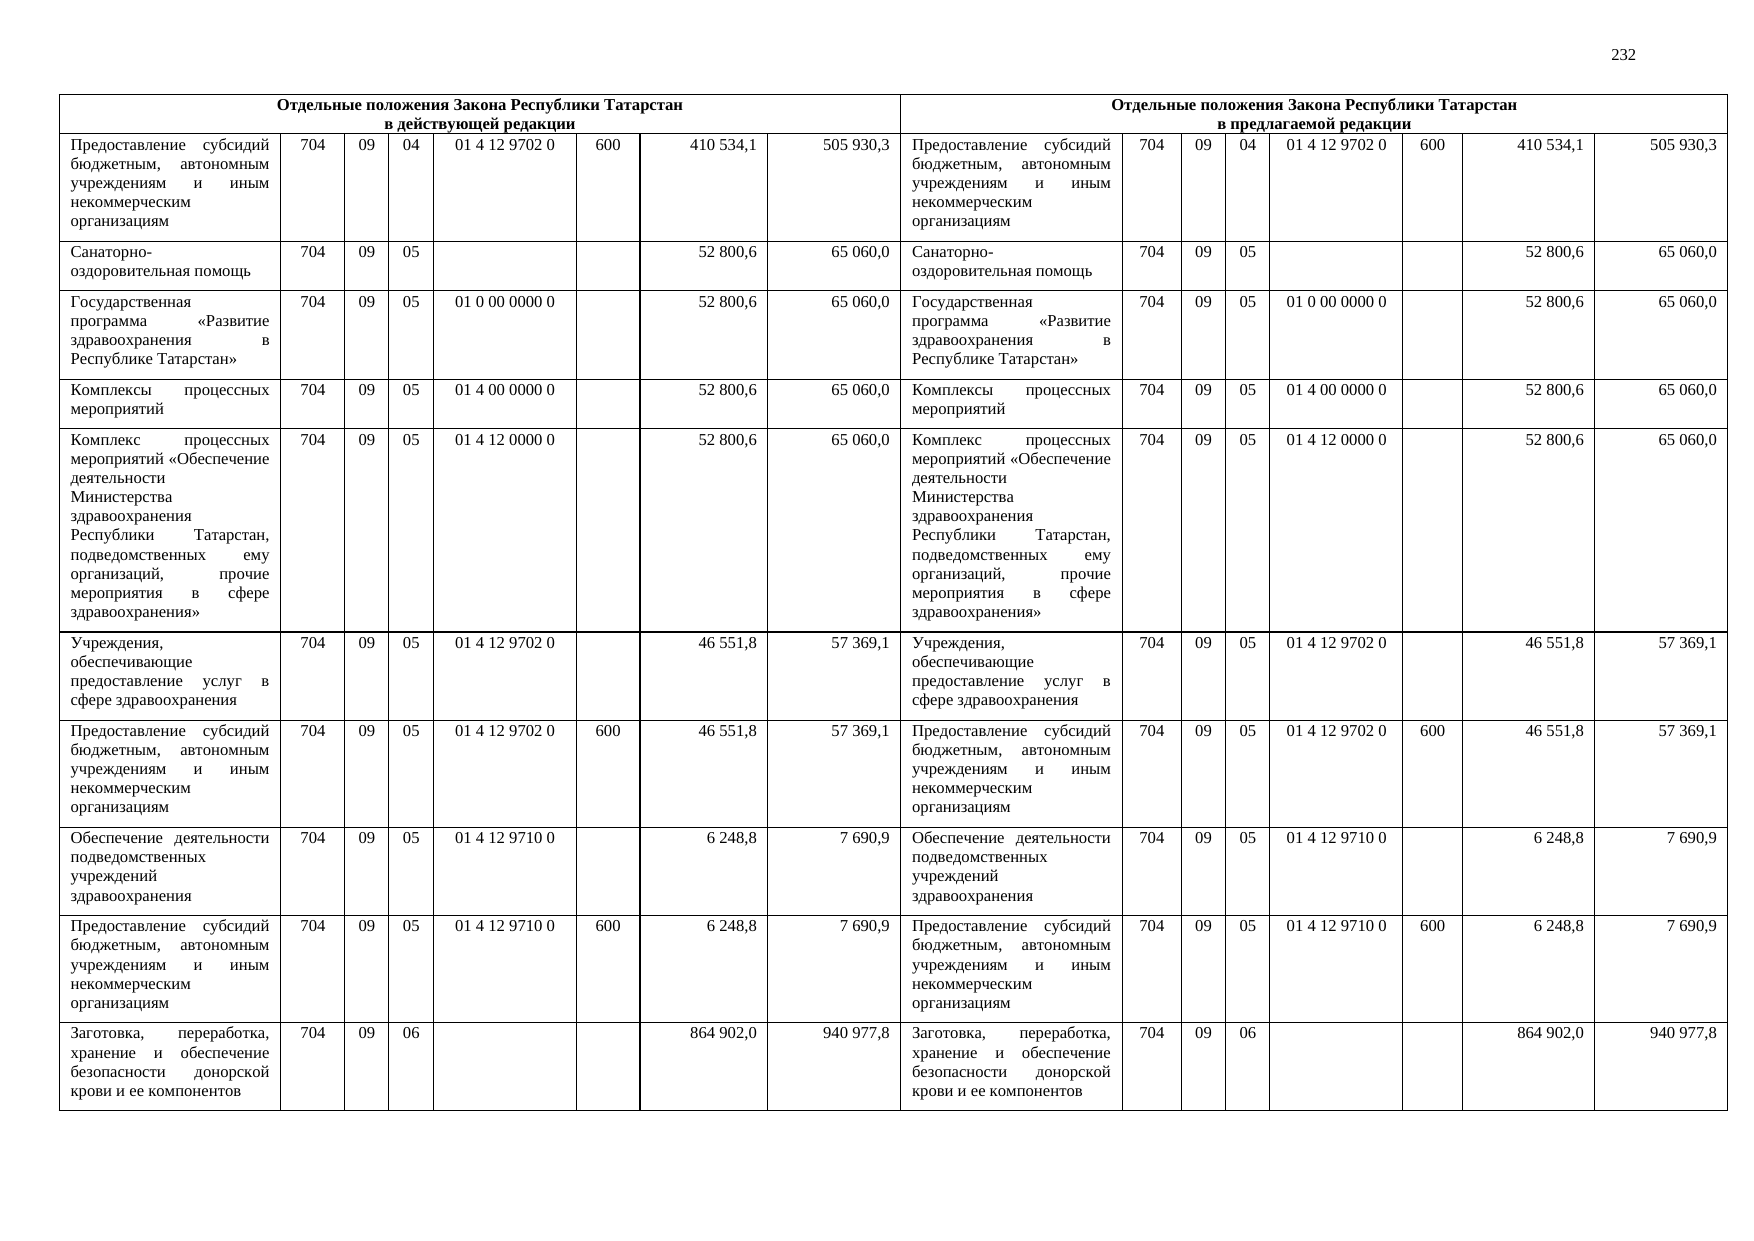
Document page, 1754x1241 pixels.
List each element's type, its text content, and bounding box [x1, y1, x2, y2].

table_cell 01 0 00 0000 0 [434, 291, 576, 378]
table_header Отдельные положения Закона Республики Татарстан в предлагаемой редакции [901, 95, 1727, 133]
table_cell 7 690,9 [768, 828, 900, 915]
table_cell 01 4 12 9702 0 [434, 721, 576, 827]
table_cell 01 4 12 9702 0 [1270, 134, 1402, 241]
table_cell 704 [1123, 721, 1181, 827]
table_cell 09 [1182, 134, 1225, 241]
table_cell Предоставление субсидий бюджетным, автономным учреждениям и иным некоммерческим организациям [901, 721, 1122, 827]
table_cell [577, 429, 639, 631]
table_cell Предоставление субсидий бюджетным, автономным учреждениям и иным некоммерческим организациям [60, 134, 280, 241]
table_cell 01 4 12 9702 0 [1270, 721, 1402, 827]
table_cell 65 060,0 [768, 291, 900, 378]
table_cell Учреждения, обеспечивающие предоставление услуг в сфере здравоохранения [901, 633, 1122, 719]
table_cell 06 [389, 1023, 433, 1110]
table_cell 600 [577, 721, 639, 827]
table_cell 704 [281, 916, 344, 1022]
table_cell [434, 1023, 576, 1110]
table_cell 05 [1226, 916, 1269, 1022]
table_cell 09 [345, 721, 388, 827]
table_cell [1403, 1023, 1462, 1110]
table_cell 704 [1123, 134, 1181, 241]
table_cell 09 [345, 1023, 388, 1110]
table_cell 05 [389, 633, 433, 719]
table_cell 09 [345, 916, 388, 1022]
table_cell 704 [281, 134, 344, 241]
table_cell Государственная программа «Развитие здравоохранения в Республике Татарстан» [901, 291, 1122, 378]
table_cell 06 [1226, 1023, 1269, 1110]
table_cell 65 060,0 [1595, 380, 1727, 428]
table_cell 09 [345, 429, 388, 631]
table_cell Обеспечение деятельности подведомственных учреждений здравоохранения [901, 828, 1122, 915]
table_cell 05 [1226, 721, 1269, 827]
table_cell Предоставление субсидий бюджетным, автономным учреждениям и иным некоммерческим организациям [60, 916, 280, 1022]
table_cell 05 [389, 380, 433, 428]
table_cell Санаторно-оздоровительная помощь [901, 242, 1122, 290]
table_cell 704 [1123, 291, 1181, 378]
table_cell 57 369,1 [1595, 633, 1727, 719]
table_cell [1270, 1023, 1402, 1110]
table_cell 05 [1226, 242, 1269, 290]
table_cell 09 [1182, 916, 1225, 1022]
table_cell 01 4 12 0000 0 [434, 429, 576, 631]
table_cell 65 060,0 [768, 429, 900, 631]
table_cell 600 [577, 134, 639, 241]
table_cell 09 [345, 633, 388, 719]
table_cell 05 [389, 721, 433, 827]
table_cell 600 [1403, 134, 1462, 241]
table_cell Учреждения, обеспечивающие предоставление услуг в сфере здравоохранения [60, 633, 280, 719]
table_cell 864 902,0 [641, 1023, 767, 1110]
table_cell Обеспечение деятельности подведомственных учреждений здравоохранения [60, 828, 280, 915]
table_cell 09 [345, 380, 388, 428]
table_cell 52 800,6 [641, 291, 767, 378]
table_cell 864 902,0 [1463, 1023, 1594, 1110]
table_cell 704 [1123, 1023, 1181, 1110]
table_cell 704 [1123, 828, 1181, 915]
table_cell [577, 242, 639, 290]
table_cell 7 690,9 [1595, 916, 1727, 1022]
table_cell 01 4 12 0000 0 [1270, 429, 1402, 631]
table_cell Комплекс процессных мероприятий «Обеспечение деятельности Министерства здравоохранения Республики Татарстан, подведомственных ему организаций, прочие мероприятия в сфере здравоохранения» [901, 429, 1122, 631]
table_cell 704 [281, 633, 344, 719]
table_cell 01 4 12 9710 0 [1270, 828, 1402, 915]
table_cell 01 4 12 9702 0 [434, 633, 576, 719]
table_cell 600 [577, 916, 639, 1022]
table_cell 704 [1123, 242, 1181, 290]
table_cell 01 4 12 9710 0 [434, 828, 576, 915]
table_cell [577, 291, 639, 378]
table_cell 65 060,0 [768, 380, 900, 428]
table_cell 52 800,6 [1463, 429, 1594, 631]
table_cell 505 930,3 [1595, 134, 1727, 241]
table_cell 52 800,6 [641, 242, 767, 290]
table_cell 704 [281, 721, 344, 827]
table_cell 52 800,6 [1463, 380, 1594, 428]
table_cell [577, 1023, 639, 1110]
table_cell 09 [1182, 721, 1225, 827]
table_cell 57 369,1 [768, 721, 900, 827]
table_cell [577, 828, 639, 915]
table_cell 600 [1403, 721, 1462, 827]
table_cell 704 [281, 1023, 344, 1110]
table_cell 52 800,6 [1463, 242, 1594, 290]
table_cell Предоставление субсидий бюджетным, автономным учреждениям и иным некоммерческим организациям [60, 721, 280, 827]
table_cell 704 [281, 291, 344, 378]
table_cell Комплексы процессных мероприятий [901, 380, 1122, 428]
table_cell 410 534,1 [1463, 134, 1594, 241]
table_cell 704 [1123, 916, 1181, 1022]
table_cell 52 800,6 [641, 380, 767, 428]
table_cell [1270, 242, 1402, 290]
table_cell 65 060,0 [1595, 242, 1727, 290]
table_cell Государственная программа «Развитие здравоохранения в Республике Татарстан» [60, 291, 280, 378]
table_cell 09 [345, 134, 388, 241]
table_cell [1403, 429, 1462, 631]
table_cell 410 534,1 [641, 134, 767, 241]
table_cell 09 [1182, 380, 1225, 428]
table_cell 57 369,1 [768, 633, 900, 719]
table_cell 57 369,1 [1595, 721, 1727, 827]
table_cell 505 930,3 [768, 134, 900, 241]
table_cell 09 [1182, 429, 1225, 631]
table_cell 01 4 12 9702 0 [434, 134, 576, 241]
table_cell 7 690,9 [768, 916, 900, 1022]
table_cell 01 4 00 0000 0 [1270, 380, 1402, 428]
table_cell 09 [1182, 633, 1225, 719]
table_cell 04 [389, 134, 433, 241]
table_cell 46 551,8 [641, 721, 767, 827]
table_cell 01 0 00 0000 0 [1270, 291, 1402, 378]
table_header Отдельные положения Закона Республики Татарстан в действующей редакции [60, 95, 900, 133]
table_cell 940 977,8 [1595, 1023, 1727, 1110]
table_cell Комплекс процессных мероприятий «Обеспечение деятельности Министерства здравоохранения Республики Татарстан, подведомственных ему организаций, прочие мероприятия в сфере здравоохранения» [60, 429, 280, 631]
table_cell 05 [1226, 291, 1269, 378]
table_cell 05 [1226, 380, 1269, 428]
table_cell 704 [281, 380, 344, 428]
table_cell [1403, 633, 1462, 719]
table_cell 704 [281, 828, 344, 915]
table_cell 704 [1123, 633, 1181, 719]
table_cell Санаторно-оздоровительная помощь [60, 242, 280, 290]
table_cell 6 248,8 [1463, 828, 1594, 915]
table_cell Заготовка, переработка, хранение и обеспечение безопасности донорской крови и ее компонентов [901, 1023, 1122, 1110]
table_cell 01 4 12 9710 0 [434, 916, 576, 1022]
table_cell 7 690,9 [1595, 828, 1727, 915]
table_cell 65 060,0 [1595, 291, 1727, 378]
table_cell 05 [1226, 828, 1269, 915]
table_cell 09 [1182, 291, 1225, 378]
table_cell 6 248,8 [641, 916, 767, 1022]
table_cell 09 [345, 242, 388, 290]
table_cell Предоставление субсидий бюджетным, автономным учреждениям и иным некоммерческим организациям [901, 134, 1122, 241]
table_cell [1403, 380, 1462, 428]
table_cell 46 551,8 [1463, 721, 1594, 827]
table_cell Предоставление субсидий бюджетным, автономным учреждениям и иным некоммерческим организациям [901, 916, 1122, 1022]
table_cell [1403, 242, 1462, 290]
table_cell Комплексы процессных мероприятий [60, 380, 280, 428]
table_cell 09 [345, 291, 388, 378]
table_cell 704 [281, 429, 344, 631]
table_cell 04 [1226, 134, 1269, 241]
table_cell 46 551,8 [1463, 633, 1594, 719]
table_cell 704 [1123, 380, 1181, 428]
table_cell 05 [1226, 429, 1269, 631]
table_cell 940 977,8 [768, 1023, 900, 1110]
table_cell 05 [389, 828, 433, 915]
table_cell 09 [1182, 1023, 1225, 1110]
table_cell 05 [389, 916, 433, 1022]
table_cell 01 4 00 0000 0 [434, 380, 576, 428]
table_cell Заготовка, переработка, хранение и обеспечение безопасности донорской крови и ее компонентов [60, 1023, 280, 1110]
table_cell [434, 242, 576, 290]
table_cell 52 800,6 [1463, 291, 1594, 378]
table_cell 05 [389, 429, 433, 631]
table_cell 704 [1123, 429, 1181, 631]
table_cell 704 [281, 242, 344, 290]
table_cell 65 060,0 [768, 242, 900, 290]
table_cell 05 [389, 291, 433, 378]
table_cell 52 800,6 [641, 429, 767, 631]
table_cell 46 551,8 [641, 633, 767, 719]
table_cell [577, 380, 639, 428]
table_cell 01 4 12 9702 0 [1270, 633, 1402, 719]
table_cell 65 060,0 [1595, 429, 1727, 631]
table_cell 6 248,8 [1463, 916, 1594, 1022]
table_cell [1403, 291, 1462, 378]
table_cell 09 [1182, 242, 1225, 290]
table_cell 09 [345, 828, 388, 915]
table_cell 09 [1182, 828, 1225, 915]
table_cell 600 [1403, 916, 1462, 1022]
table_cell 01 4 12 9710 0 [1270, 916, 1402, 1022]
table_cell [577, 633, 639, 719]
table_cell 05 [1226, 633, 1269, 719]
table_cell 05 [389, 242, 433, 290]
table_cell 6 248,8 [641, 828, 767, 915]
table_cell [1403, 828, 1462, 915]
